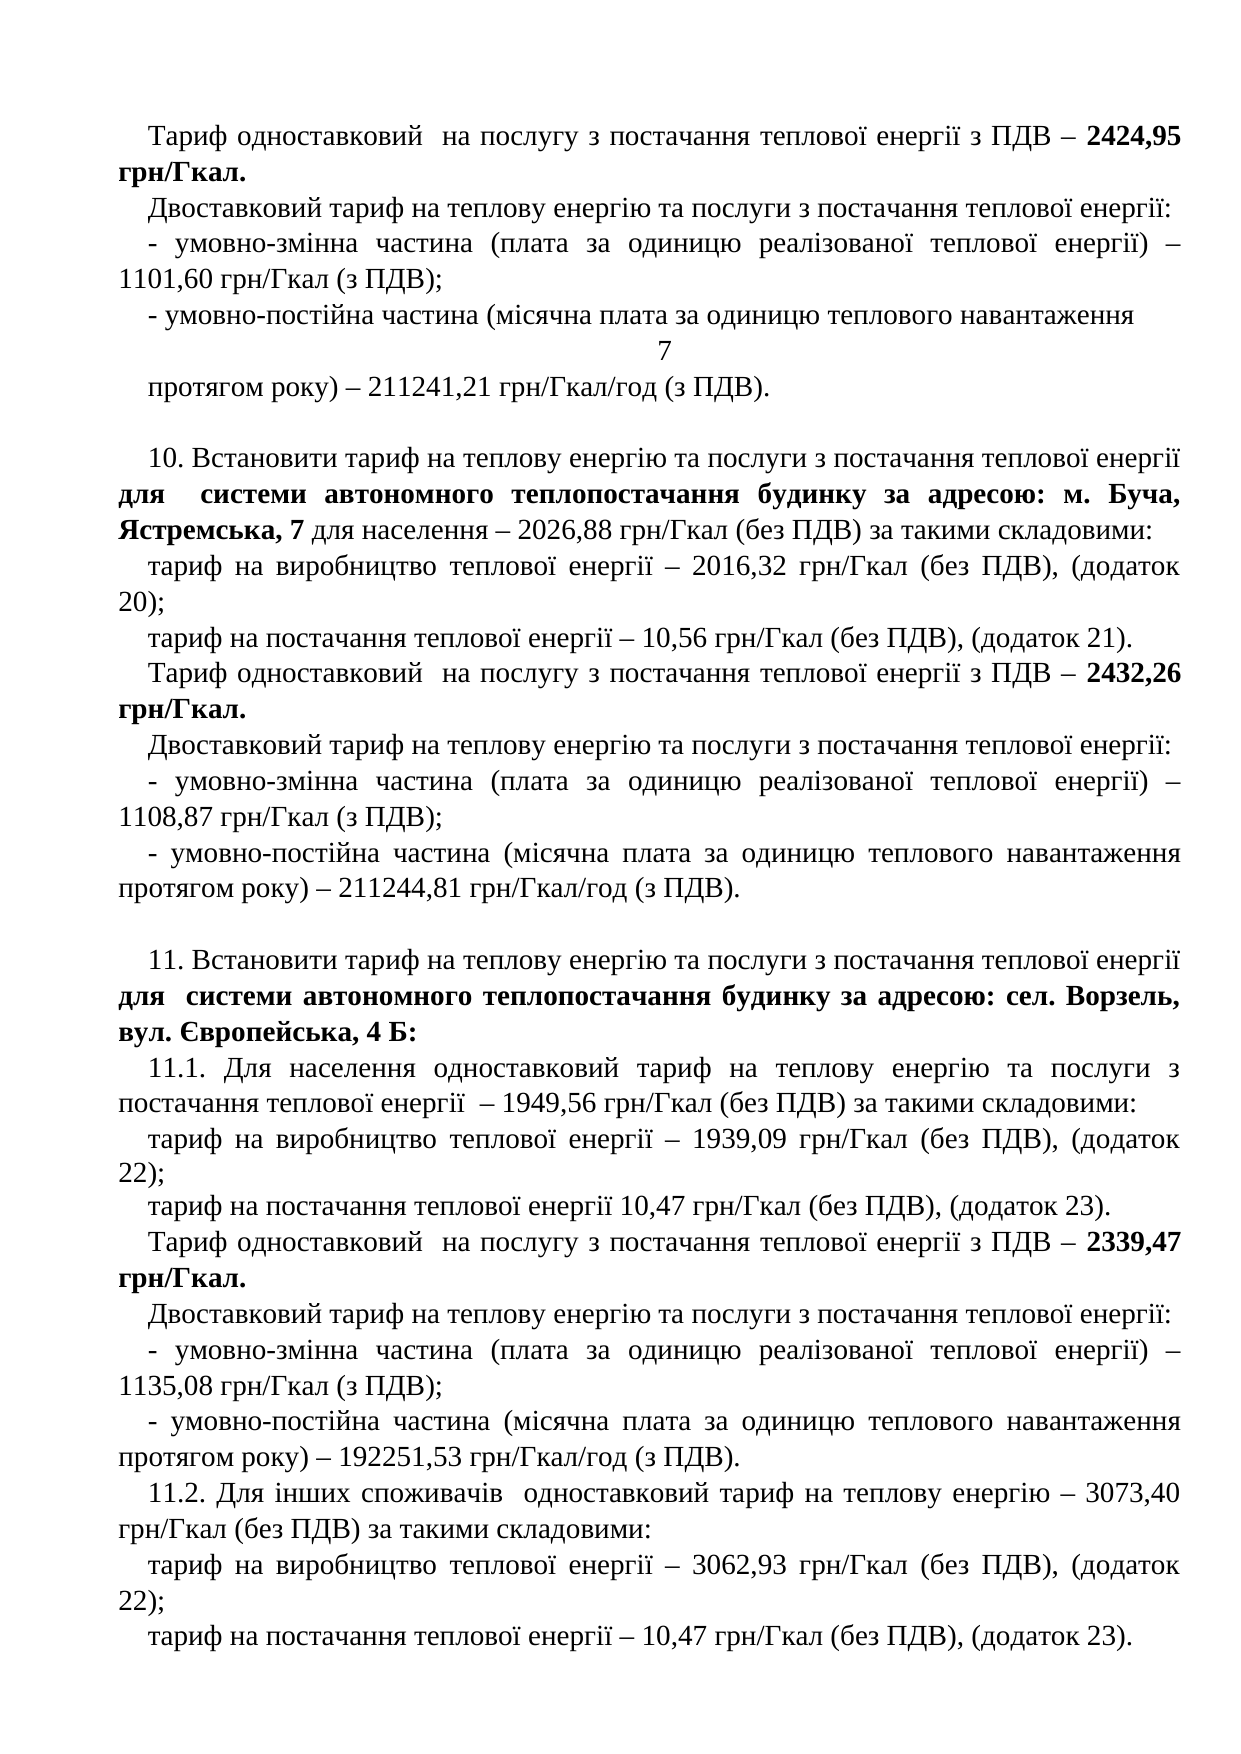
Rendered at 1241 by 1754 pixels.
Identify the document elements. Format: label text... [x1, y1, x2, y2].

text - умовно-змінна частина (плата за одиницю реалізованої теплової енергії) – 1108,87 грн/Гкал (з ПДВ); [118, 763, 1181, 832]
text - умовно-змінна частина (плата за одиницю реалізованої теплової енергії) – 1135,08 грн/Гкал (з ПДВ); [118, 1332, 1181, 1401]
text тариф на постачання теплової енергії – 10,56 грн/Гкал (без ПДВ), (додаток 21). [118, 620, 1181, 653]
text Двоставковий тариф на теплову енергію та послуги з постачання теплової енергії: [118, 190, 1181, 223]
text 10. Встановити тариф на теплову енергію та послуги з постачання теплової енергії для системи автономного теплопостачання будинку за адресою: м. Буча, Ястремська, 7 для населення – 2026,88 грн/Гкал (без ПДВ) за такими складовими: [118, 441, 1181, 546]
text - умовно-постійна частина (місячна плата за одиницю теплового навантаження протягом року) – 192251,53 грн/Гкал/год (з ПДВ). [118, 1403, 1181, 1473]
text тариф на постачання теплової енергії – 10,47 грн/Гкал (без ПДВ), (додаток 23). [118, 1618, 1181, 1652]
text тариф на виробництво теплової енергії – 1939,09 грн/Гкал (без ПДВ), (додаток 22); [118, 1121, 1181, 1188]
text тариф на виробництво теплової енергії – 2016,32 грн/Гкал (без ПДВ), (додаток 20); [118, 548, 1181, 617]
text тариф на постачання теплової енергії 10,47 грн/Гкал (без ПДВ), (додаток 23). [118, 1188, 1181, 1222]
text Тариф одноставковий на послугу з постачання теплової енергії з ПДВ – 2424,95 грн/Гкал. [118, 118, 1181, 187]
text Тариф одноставковий на послугу з постачання теплової енергії з ПДВ – 2432,26 грн/Гкал. [118, 656, 1181, 725]
text Двоставковий тариф на теплову енергію та послуги з постачання теплової енергії: [118, 1296, 1181, 1329]
text протягом року) – 211241,21 грн/Гкал/год (з ПДВ). [118, 369, 1181, 402]
text Двоставковий тариф на теплову енергію та послуги з постачання теплової енергії: [118, 727, 1181, 761]
text 7 [118, 333, 1181, 367]
text - умовно-постійна частина (місячна плата за одиницю теплового навантаження [118, 297, 1181, 331]
text - умовно-постійна частина (місячна плата за одиницю теплового навантаження протягом року) – 211244,81 грн/Гкал/год (з ПДВ). [118, 835, 1181, 904]
text тариф на виробництво теплової енергії – 3062,93 грн/Гкал (без ПДВ), (додаток 22); [118, 1547, 1181, 1616]
text Тариф одноставковий на послугу з постачання теплової енергії з ПДВ – 2339,47 грн/Гкал. [118, 1224, 1181, 1294]
text 11.2. Для інших споживачів одноставковий тариф на теплову енергію – 3073,40 грн/Гкал (без ПДВ) за такими складовими: [118, 1475, 1181, 1544]
text - умовно-змінна частина (плата за одиницю реалізованої теплової енергії) – 1101,60 грн/Гкал (з ПДВ); [118, 226, 1181, 295]
text 11. Встановити тариф на теплову енергію та послуги з постачання теплової енергії для системи автономного теплопостачання будинку за адресою: сел. Ворзель, вул. Європейська, 4 Б: [118, 942, 1181, 1047]
text 11.1. Для населення одноставковий тариф на теплову енергію та послуги з постачання теплової енергії – 1949,56 грн/Гкал (без ПДВ) за такими складовими: [118, 1050, 1181, 1119]
